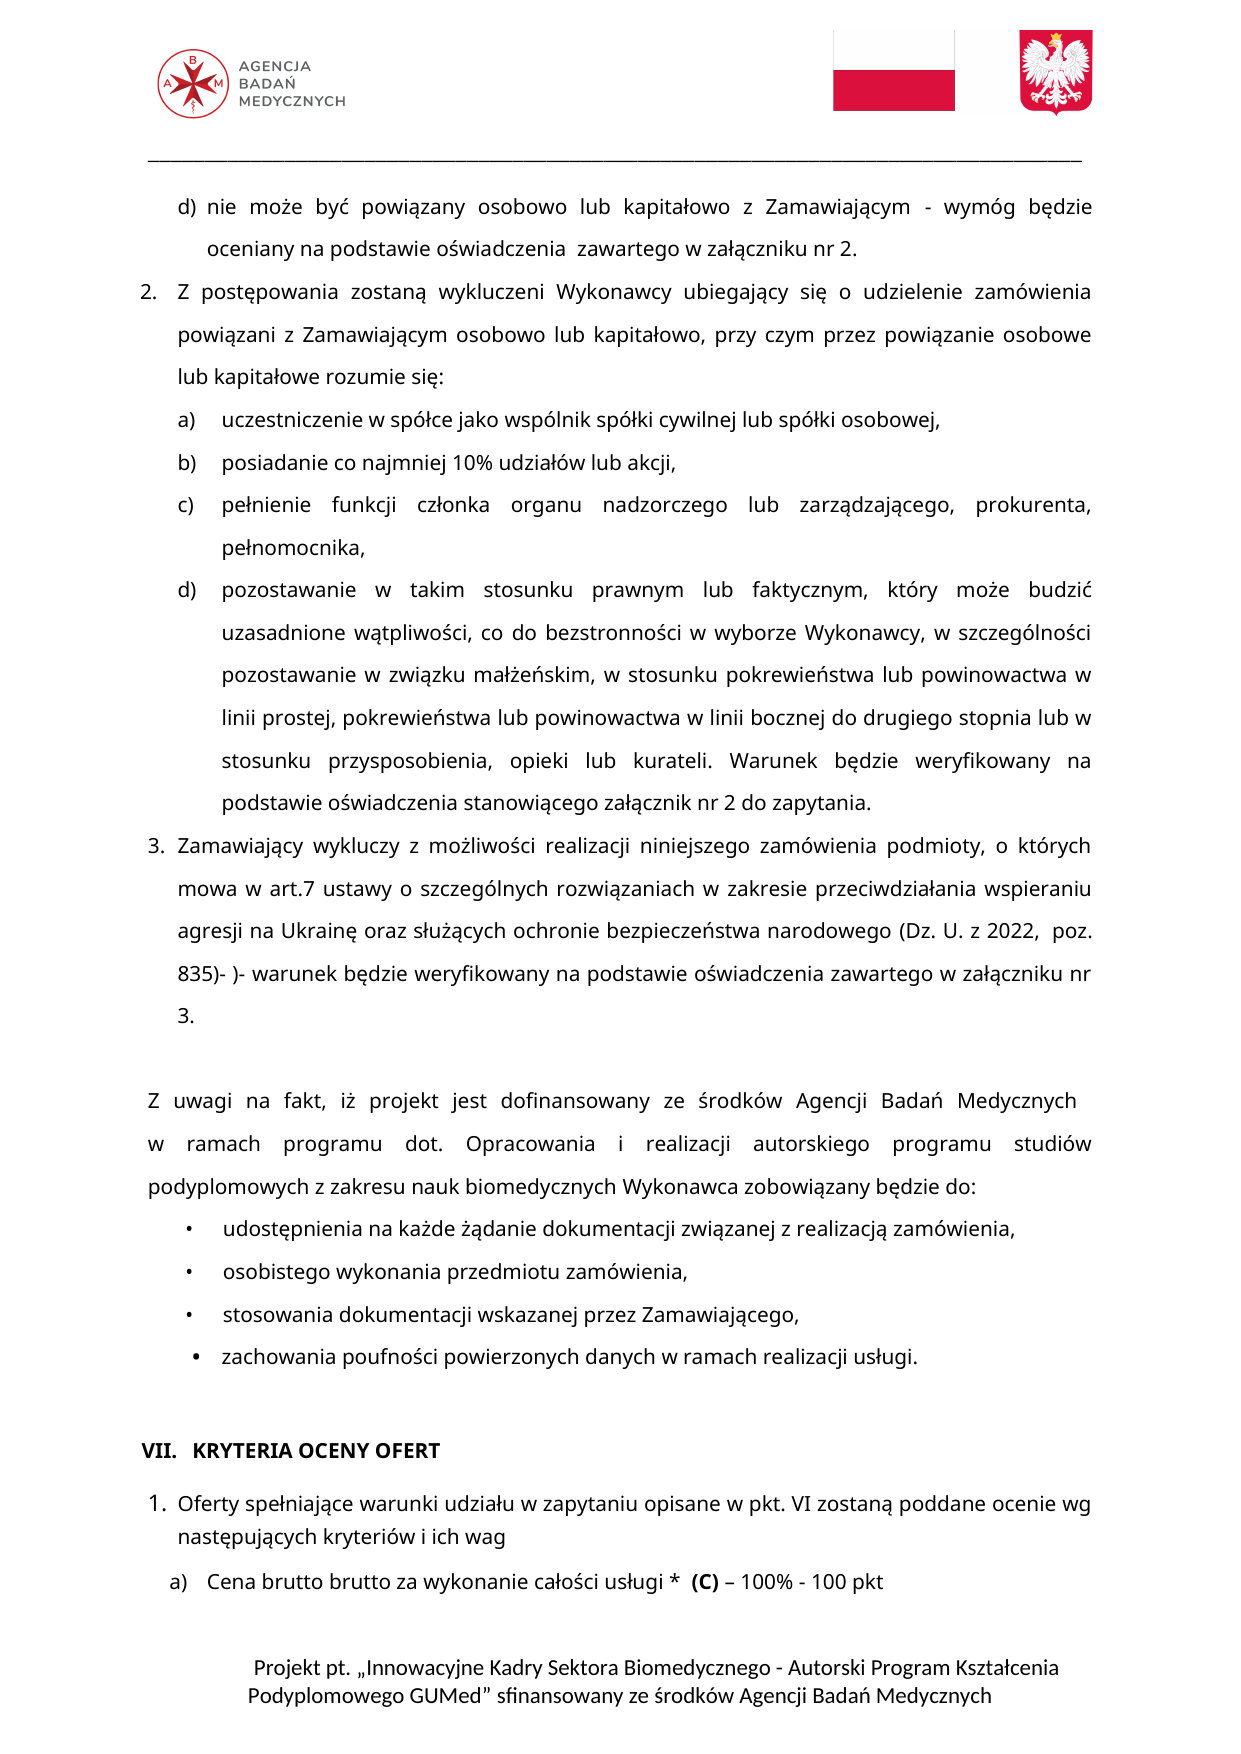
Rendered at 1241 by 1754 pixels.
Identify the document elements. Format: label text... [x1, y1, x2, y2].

list pozostawanie w takim stosunku prawnym lub faktycznym, który może budzić uzasadnione wątpliwości, co do bezstronności w wyborze Wykonawcy, w szczególności pozostawanie w związku małżeńskim, w stosunku pokrewieństwa lub powinowactwa w linii prostej, pokrewieństwa lub powinowactwa w linii bocznej do drugiego stopnia lub w stosunku przysposobienia, opieki lub kurateli. Warunek będzie weryfikowany na podstawie oświadczenia stanowiącego załącznik nr 2 do zapytania. [177, 575, 1093, 817]
list Oferty spełniające warunki udziału w zapytaniu opisane w pkt. VI zostaną poddane ocenie wg następujących kryteriów i ich wag [148, 1487, 1093, 1551]
picture [833, 30, 1093, 116]
list posiadanie co najmniej 10% udziałów lub akcji, [177, 448, 1093, 476]
list Cena brutto brutto za wykonanie całości usługi * (C) – 100% - 100 pkt [169, 1567, 1079, 1596]
list stosowania dokumentacji wskazanej przez Zamawiającego, [185, 1300, 1093, 1328]
list osobistego wykonania przedmiotu zamówienia, [185, 1257, 1093, 1286]
list zachowania poufności powierzonych danych w ramach realizacji usługi. [192, 1342, 1093, 1371]
list Zamawiający wykluczy z możliwości realizacji niniejszego zamówienia podmioty, o których mowa w art.7 ustawy o szczególnych rozwiązaniach w zakresie przeciwdziałania wspieraniu agresji na Ukrainę oraz służących ochronie bezpieczeństwa narodowego (Dz. U. z 2022, poz. 835)- )- warunek będzie weryfikowany na podstawie oświadczenia zawartego w załączniku nr 3. [148, 831, 1093, 1030]
list udostępnienia na każde żądanie dokumentacji związanej z realizacją zamówienia, [185, 1214, 1093, 1243]
list Z postępowania zostaną wykluczeni Wykonawcy ubiegający się o udzielenie zamówienia powiązani z Zamawiającym osobowo lub kapitałowo, przy czym przez powiązanie osobowe lub kapitałowe rozumie się: [140, 277, 1093, 391]
picture [147, 29, 353, 138]
text KRYTERIA OCENY OFERT [177, 1436, 1093, 1464]
list nie może być powiązany osobowo lub kapitałowo z Zamawiającym - wymóg będzie oceniany na podstawie oświadczenia zawartego w załączniku nr 2. [177, 192, 1093, 263]
text Z uwagi na fakt, iż projekt jest dofinansowany ze środków Agencji Badań Medycznych w ramach programu dot. Opracowania i realizacji autorskiego programu studiów podyplomowych z zakresu nauk biomedycznych Wykonawca zobowiązany będzie do: [148, 1087, 1093, 1200]
list pełnienie funkcji członka organu nadzorczego lub zarządzającego, prokurenta, pełnomocnika, [177, 490, 1093, 561]
list uczestniczenie w spółce jako wspólnik spółki cywilnej lub spółki osobowej, [177, 405, 1093, 433]
